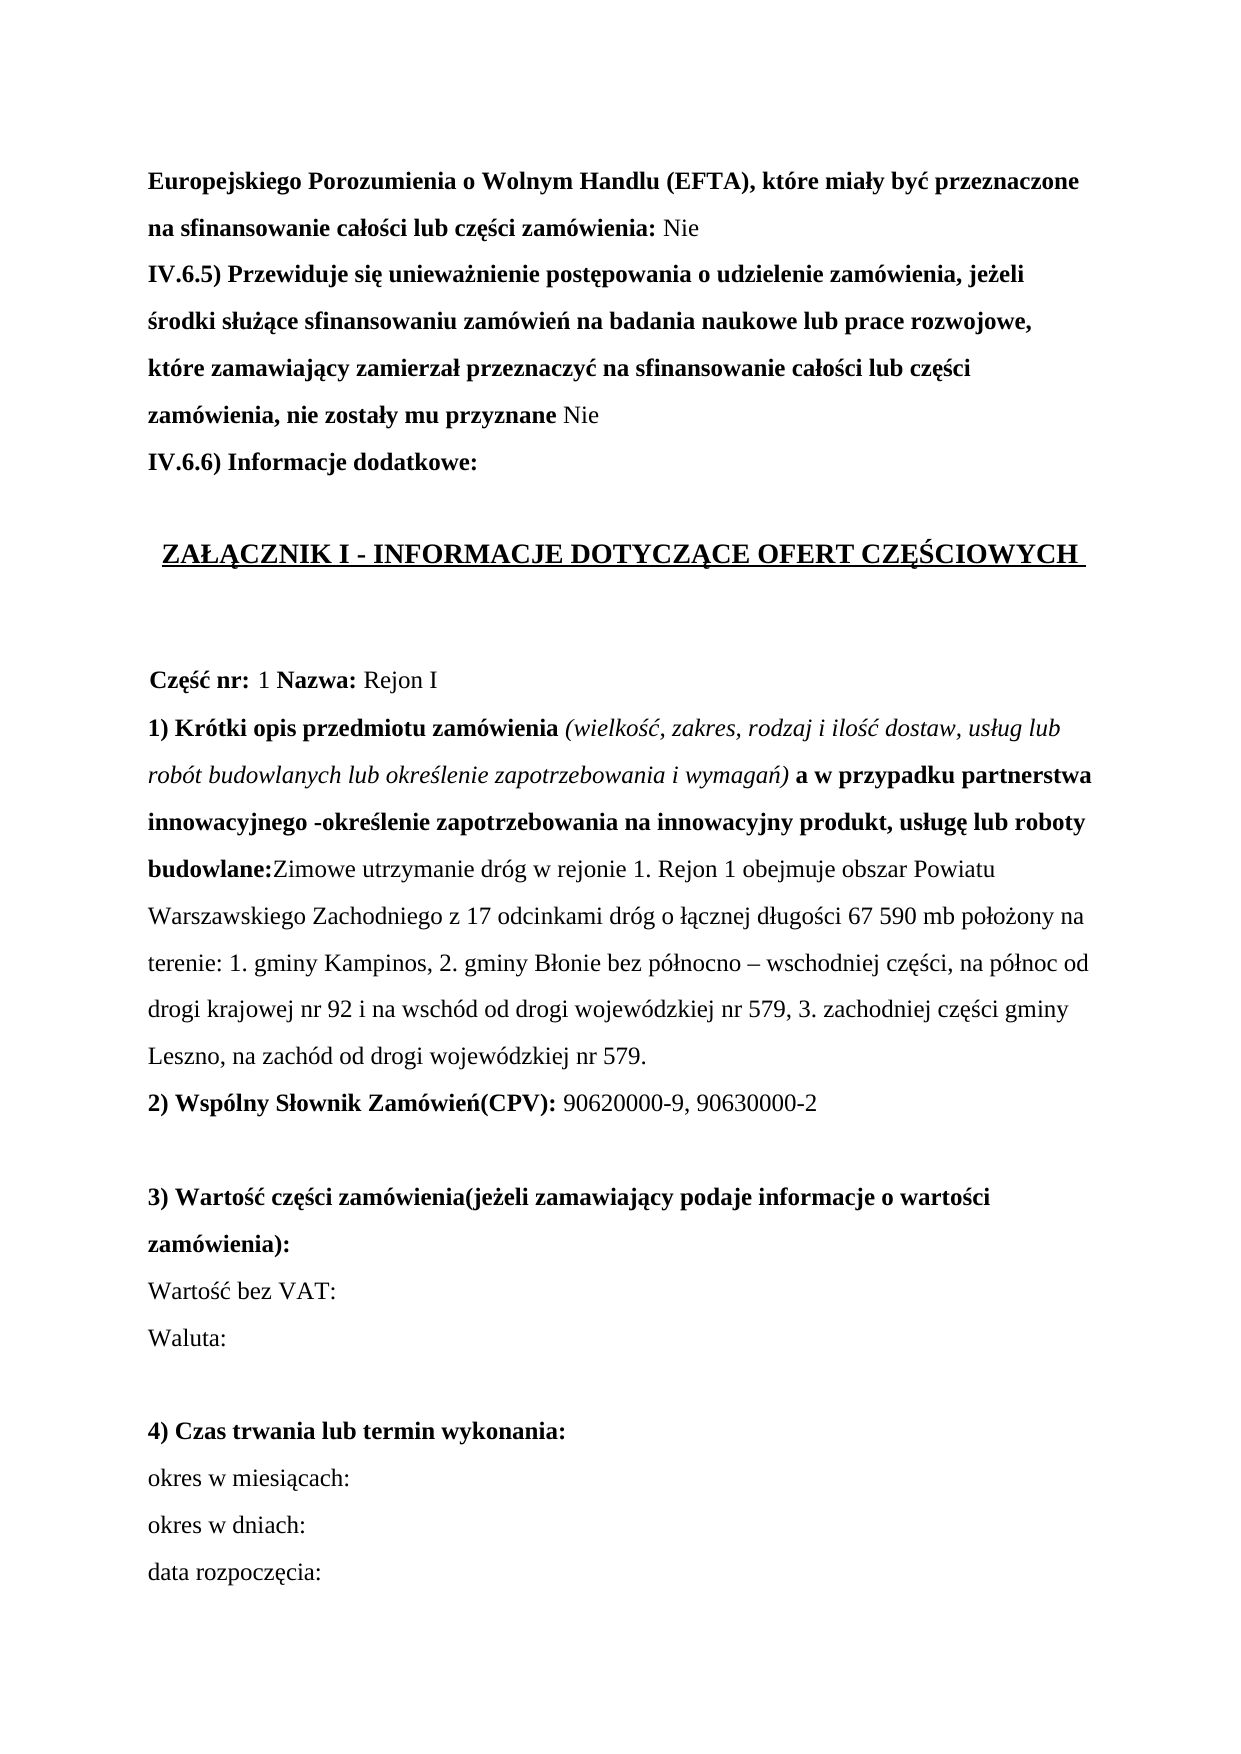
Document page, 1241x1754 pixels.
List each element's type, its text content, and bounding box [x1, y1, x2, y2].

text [148, 695, 1093, 1586]
table_header Rejon I [362, 663, 444, 695]
table_header Część nr: [148, 663, 256, 695]
table_header Nazwa: [275, 663, 362, 695]
text ZAŁĄCZNIK I - INFORMACJE DOTYCZĄCE OFERT CZĘŚCIOWYCH [148, 523, 1093, 569]
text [148, 148, 1093, 523]
table_header 1 [256, 663, 275, 695]
